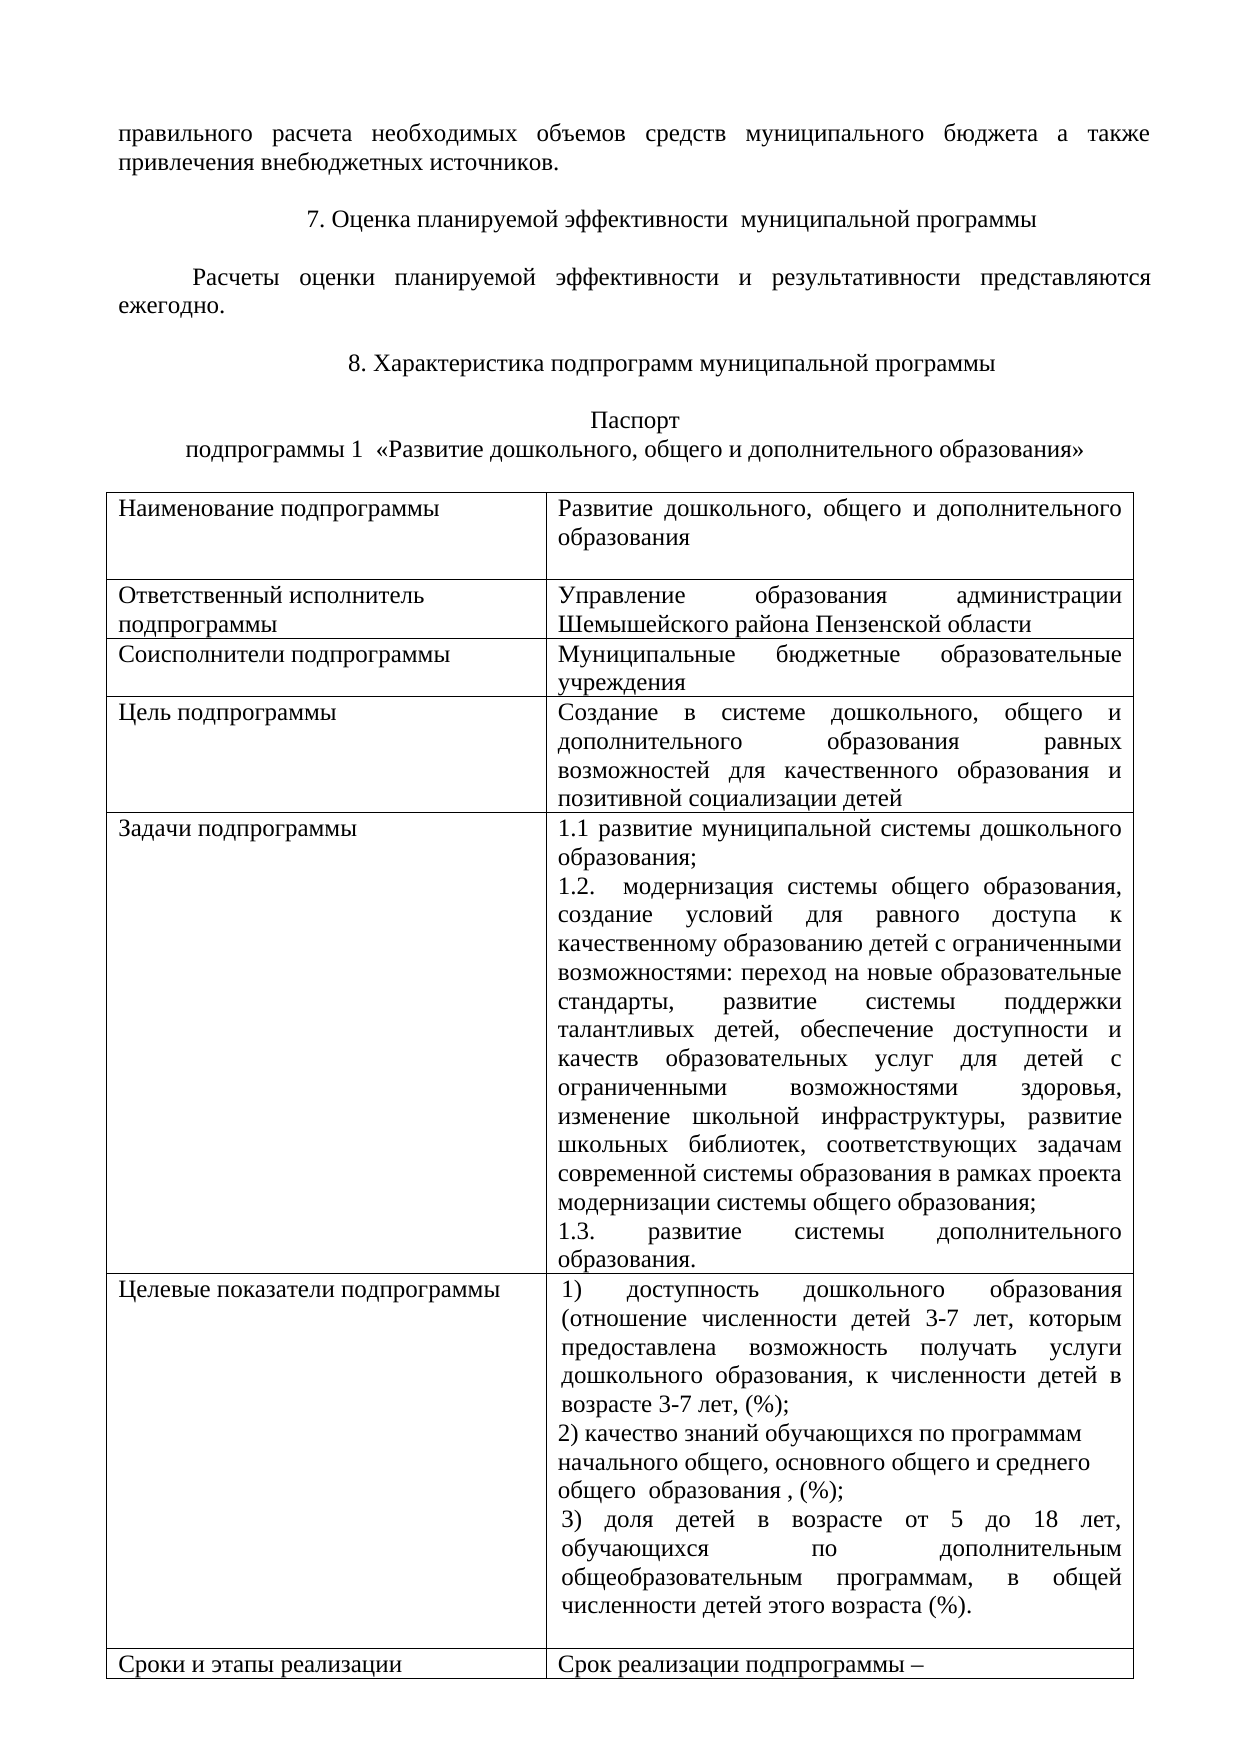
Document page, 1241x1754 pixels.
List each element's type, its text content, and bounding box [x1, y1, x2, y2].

text 7. Оценка планируемой эффективности муниципальной программы [118, 204, 1152, 233]
table_cell 1.1 развитие муниципальной системы дошкольного образования; 1.2. модернизация системы общего образования, создание условий для равного доступа к качественному образованию детей с ограниченными возможностями: переход на новые образовательные стандарты, развитие системы поддержки талантливых детей, обеспечение доступности и качеств образовательных услуг для детей с ограниченными возможностями здоровья, изменение школьной инфраструктуры, развитие школьных библиотек, соответствующих задачам современной системы образования в рамках проекта модернизации системы общего образования; 1.3. развитие системы дополнительного образования. [547, 813, 1133, 1273]
table_cell 1) доступность дошкольного образования (отношение численности детей 3-7 лет, которым предоставлена возможность получать услуги дошкольного образования, к численности детей в возрасте 3-7 лет, (%); 2) качество знаний обучающихся по программам начального общего, основного общего и среднего общего образования , (%); 3) доля детей в возрасте от 5 до 18 лет, обучающихся по дополнительным общеобразовательным программам, в общей численности детей этого возраста (%). [547, 1274, 1133, 1648]
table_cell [107, 1649, 546, 1678]
table_cell Целевые показатели подпрограммы [107, 1274, 546, 1648]
table_cell Ответственный исполнитель подпрограммы [107, 580, 546, 638]
table_cell Соисполнители подпрограммы [107, 639, 546, 696]
table_cell Управление образования администрации Шемышейского района Пензенской области [547, 580, 1133, 638]
table_header Наименование подпрограммы [107, 493, 546, 579]
text Паспорт [118, 406, 1152, 434]
table_cell Создание в системе дошкольного, общего и дополнительного образования равных возможностей для качественного образования и позитивной социализации детей [547, 697, 1133, 812]
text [118, 118, 1152, 176]
table_header Развитие дошкольного, общего и дополнительного образования [547, 493, 1133, 579]
text Расчеты оценки планируемой эффективности и результативности представляются ежегодно. [118, 262, 1152, 319]
table_cell Задачи подпрограммы [107, 813, 546, 1273]
text 8. Характеристика подпрограмм муниципальной программы [118, 348, 1152, 377]
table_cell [547, 1649, 1133, 1678]
table_cell Цель подпрограммы [107, 697, 546, 812]
text подпрограммы 1 «Развитие дошкольного, общего и дополнительного образования» [118, 434, 1152, 463]
table_cell Муниципальные бюджетные образовательные учреждения [547, 639, 1133, 696]
